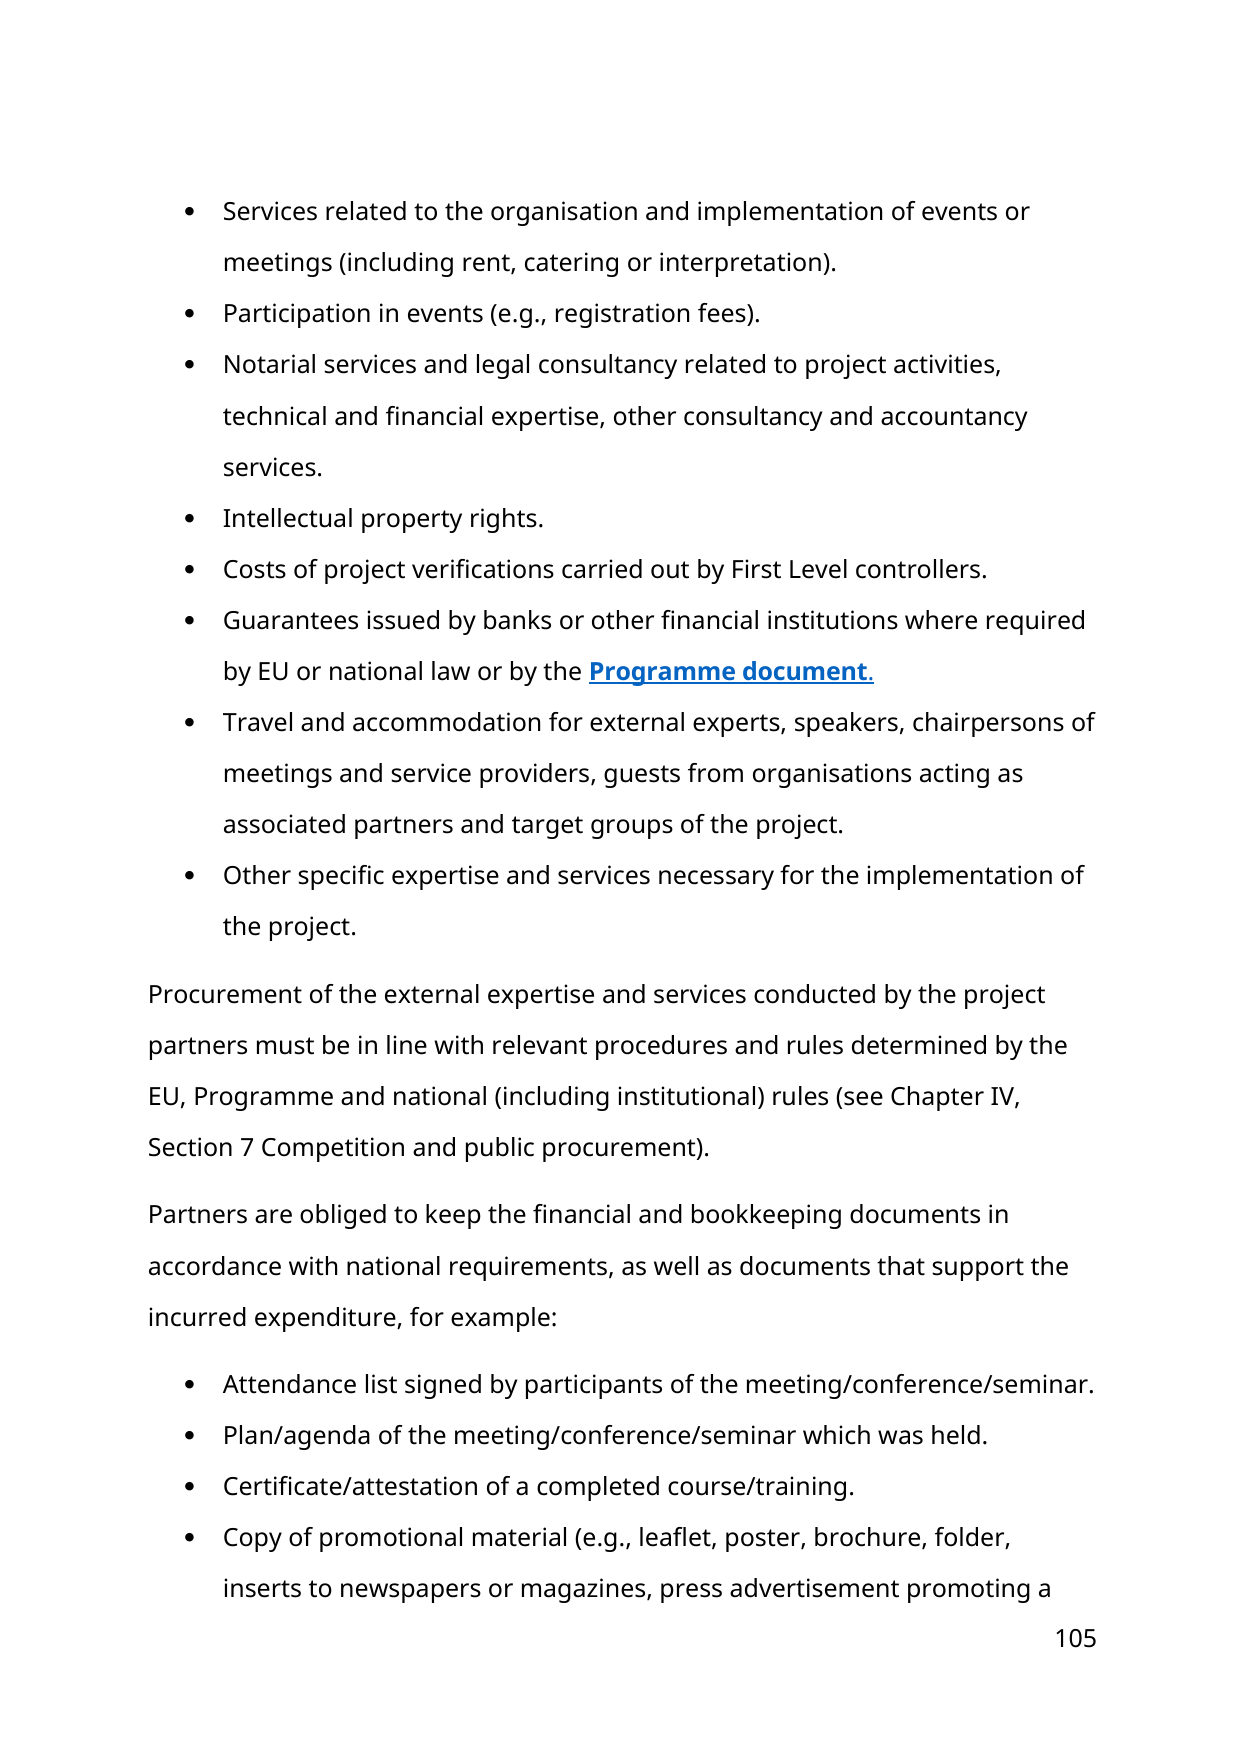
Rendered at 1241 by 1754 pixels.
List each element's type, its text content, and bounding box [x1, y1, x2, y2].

text Partners are obliged to keep the financial and bookkeeping documents in accordance with national requirements, as well as documents that support the incurred expenditure, for example: [148, 1197, 1097, 1333]
list Services related to the organisation and implementation of events or meetings (including rent, catering or interpretation). [185, 194, 1097, 279]
text Procurement of the external expertise and services conducted by the project partners must be in line with relevant procedures and rules determined by the EU, Programme and national (including institutional) rules (see Chapter IV, Section 7 Competition and public procurement). [148, 976, 1097, 1163]
list Participation in events (e.g., registration fees). [185, 296, 1097, 330]
list Attendance list signed by participants of the meeting/conference/seminar. [185, 1367, 1097, 1401]
list Plan/agenda of the meeting/conference/seminar which was held. [185, 1418, 1097, 1452]
list Guarantees issued by banks or other financial institutions where required by EU or national law or by the Programme document. [185, 602, 1097, 687]
list Certificate/attestation of a completed course/training. [185, 1469, 1097, 1503]
list Travel and accommodation for external experts, speakers, chairpersons of meetings and service providers, guests from organisations acting as associated partners and target groups of the project. [185, 704, 1097, 841]
list Notarial services and legal consultancy related to project activities, technical and financial expertise, other consultancy and accountancy services. [185, 347, 1097, 483]
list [185, 1520, 1097, 1605]
list Costs of project verifications carried out by First Level controllers. [185, 551, 1097, 585]
list Other specific expertise and services necessary for the implementation of the project. [185, 857, 1097, 943]
list Intellectual property rights. [185, 500, 1097, 534]
